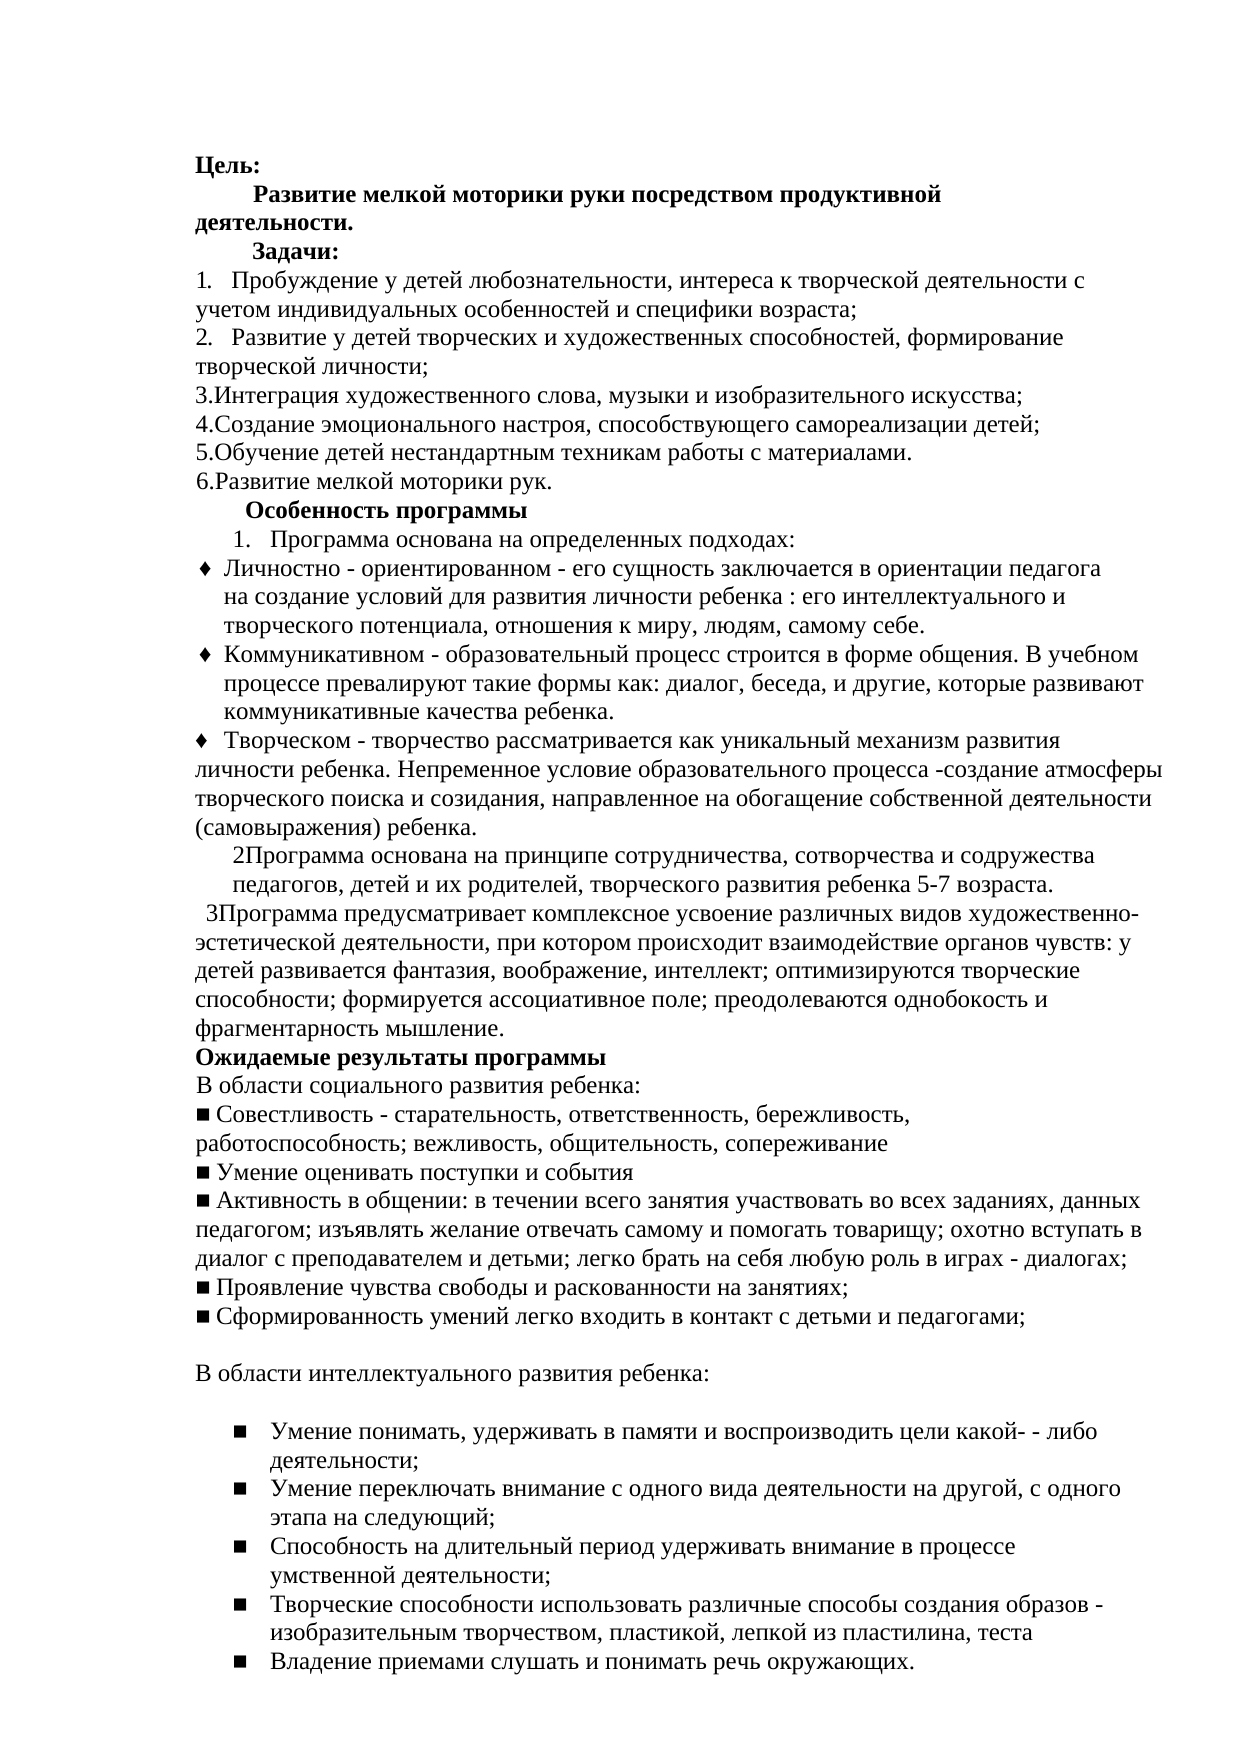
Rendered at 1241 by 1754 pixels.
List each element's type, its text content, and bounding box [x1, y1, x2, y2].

text 3.Интеграция художественного слова, музыки и изобразительного искусства; [195, 380, 1163, 409]
list Сформированность умений легко входить в контакт с детьми и педагогами; [195, 1301, 1163, 1329]
list Совестливость - старательность, ответственность, бережливость, работоспособность; вежливость, общительность, сопереживание [195, 1099, 1013, 1157]
list Творческие способности использовать различные способы создания образов -изобразительным творчеством, пластикой, лепкой из пластилина, теста [232, 1589, 1163, 1646]
list Умение переключать внимание с одного вида деятельности на другой, с одного этапа на следующий; [232, 1473, 1163, 1531]
text В области интеллектуального развития ребенка: [195, 1358, 1163, 1387]
text 5.Обучение детей нестандартным техникам работы с материалами. [195, 437, 1163, 466]
text Развитие мелкой моторики руки посредством продуктивной деятельности. [195, 179, 1013, 236]
text Особенность программы [195, 495, 1163, 524]
text Ожидаемые результаты программы [195, 1042, 1163, 1070]
list Пробуждение у детей любознательности, интереса к творческой деятельности с учетом индивидуальных особенностей и специфики возраста; [195, 265, 1163, 322]
text 4.Создание эмоционального настроя, способствующего самореализации детей; [195, 409, 1163, 437]
text Задачи: [252, 236, 1163, 265]
list Активность в общении: в течении всего занятия участвовать во всех заданиях, данных педагогом; изъявлять желание отвечать самому и помогать товарищу; охотно вступать в диалог с преподавателем и детьми; легко брать на себя любую роль в играх - диалогах; [195, 1186, 1163, 1272]
list Коммуникативном - образовательный процесс строится в форме общения. В учебном процессе превалируют такие формы как: диалог, беседа, и другие, которые развивают коммуникативные качества ребенка. [199, 639, 1163, 725]
text 6.Развитие мелкой моторики рук. [196, 466, 1163, 495]
list Творческом - творчество рассматривается как уникальный механизм развития личности ребенка. Непременное условие образовательного процесса -создание атмосферы творческого поиска и созидания, направленное на обогащение собственной деятельности (самовыражения) ребенка. [195, 725, 1163, 840]
text Цель: [195, 150, 1163, 179]
text 3Программа предусматривает комплексное усвоение различных видов художественно-эстетической деятельности, при котором происходит взаимодействие органов чувств: у детей развивается фантазия, воображение, интеллект; оптимизируются творческие способности; формируется ассоциативное поле; преодолеваются однобокость и фрагментарность мышление. [195, 898, 1163, 1042]
text В области социального развития ребенка: [196, 1070, 1163, 1099]
list Умение оценивать поступки и события [195, 1157, 1163, 1186]
list Умение понимать, удерживать в памяти и воспроизводить цели какой- - либо деятельности; [232, 1416, 1163, 1473]
list Личностно - ориентированном - его сущность заключается в ориентации педагога на создание условий для развития личности ребенка : его интеллектуального и творческого потенциала, отношения к миру, людям, самому себе. [199, 552, 1113, 639]
list Способность на длительный период удерживать внимание в процессе умственной деятельности; [232, 1531, 1059, 1589]
list Развитие у детей творческих и художественных способностей, формирование творческой личности; [195, 322, 1163, 380]
list Владение приемами слушать и понимать речь окружающих. [232, 1646, 1163, 1675]
list Программа основана на определенных подходах: [232, 524, 1163, 552]
list Проявление чувства свободы и раскованности на занятиях; [195, 1272, 1163, 1301]
text 2Программа основана на принципе сотрудничества, сотворчества и содружества педагогов, детей и их родителей, творческого развития ребенка 5-7 возраста. [232, 840, 1163, 898]
